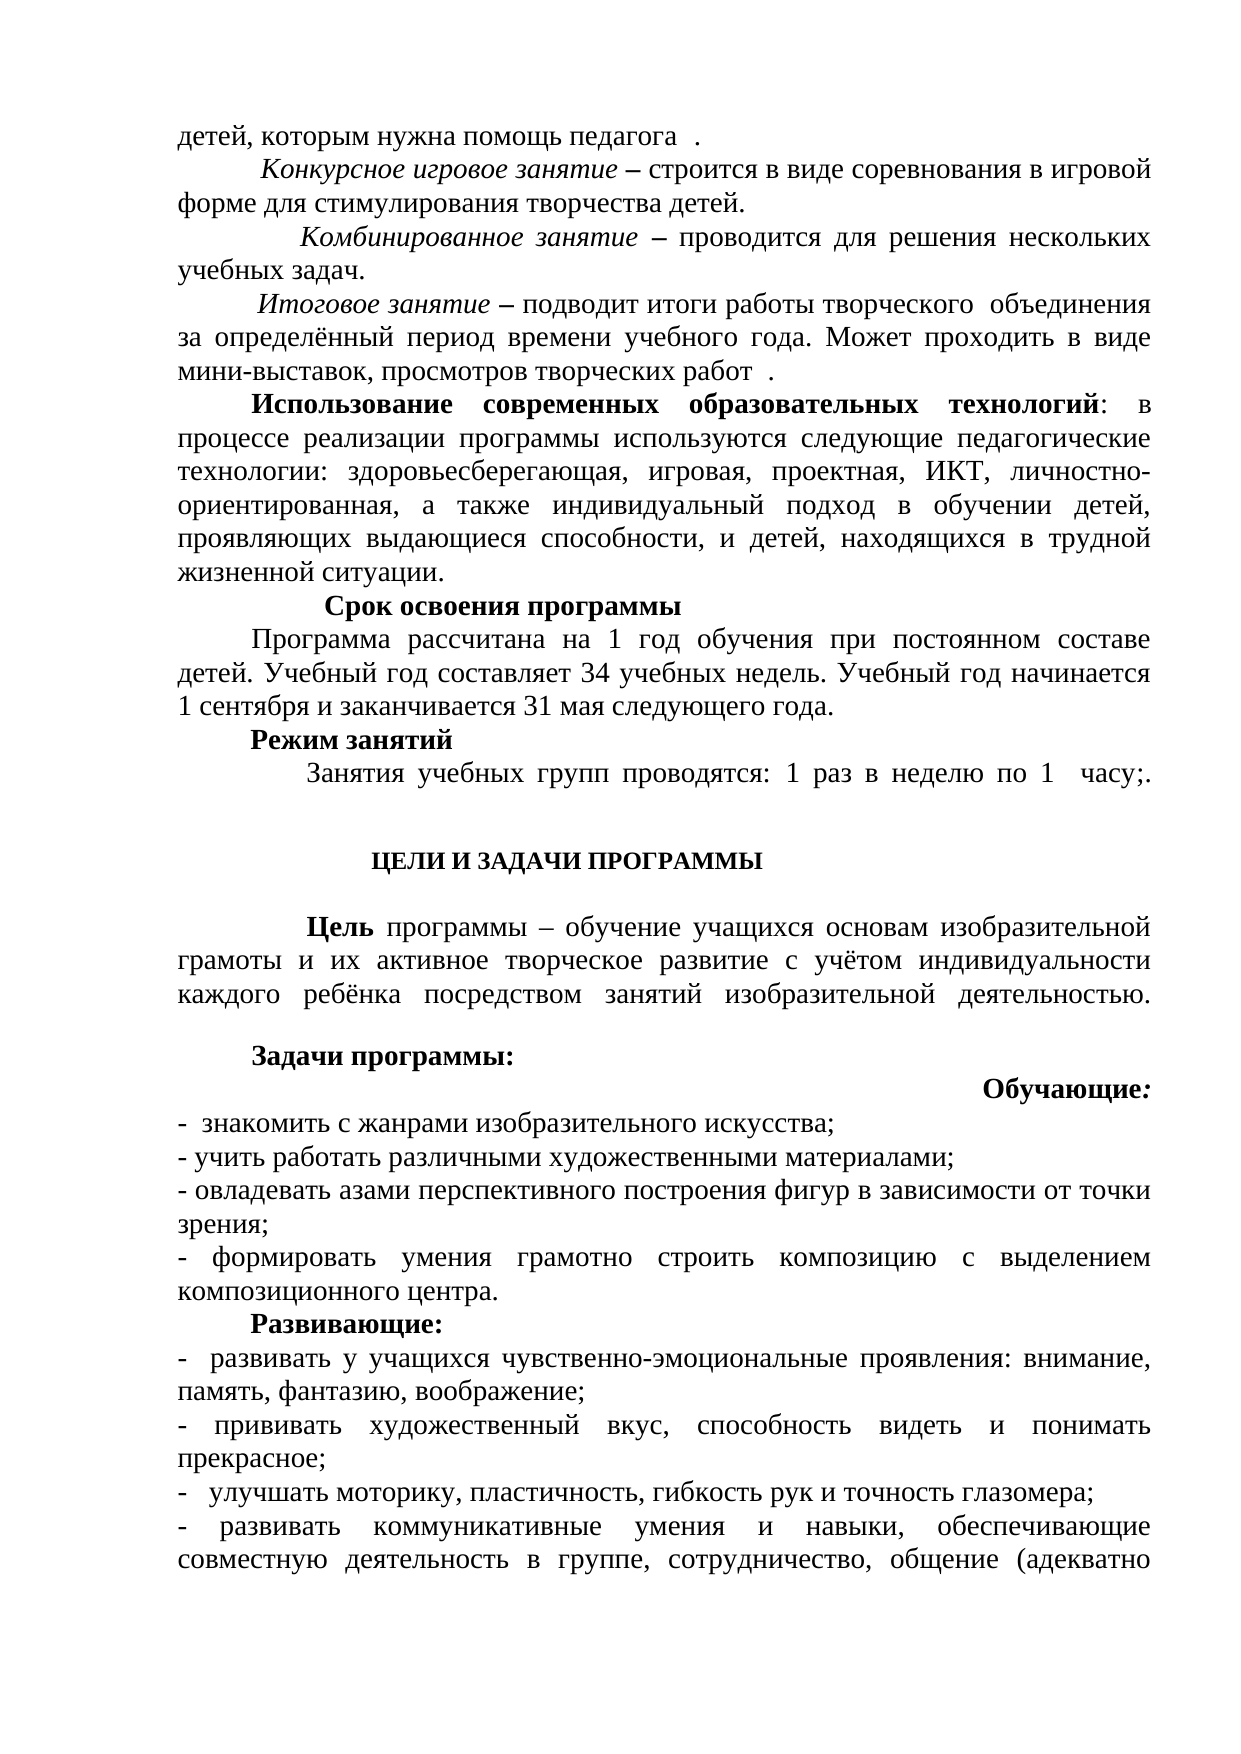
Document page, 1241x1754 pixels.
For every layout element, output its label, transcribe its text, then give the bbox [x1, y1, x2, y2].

text - развивать у учащихся чувственно-эмоциональные проявления: внимание, память, фантазию, воображение; [177, 1340, 1152, 1407]
text - прививать художественный вкус, способность видеть и понимать прекрасное; [177, 1407, 1152, 1474]
text - улучшать моторику, пластичность, гибкость рук и точность глазомера; [177, 1474, 1152, 1508]
text Программа рассчитана на 1 год обучения при постоянном составе детей. Учебный год составляет 34 учебных недель. Учебный год начинается 1 сентября и заканчивается 31 мая следующего года. [177, 621, 1152, 722]
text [177, 118, 1152, 386]
text - формировать умения грамотно строить композицию с выделением композиционного центра. Развивающие: [177, 1239, 1152, 1340]
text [177, 1508, 1152, 1575]
text Задачи программы: Обучающие: - знакомить с жанрами изобразительного искусства; [177, 1038, 1152, 1139]
text Использование современных образовательных технологий: в процессе реализации программы используются следующие педагогические технологии: здоровьесберегающая, игровая, проектная, ИКТ, личностно-ориентированная, а также индивидуальный подход в обучении детей, проявляющих выдающиеся способности, и детей, находящихся в трудной жизненной ситуации. [177, 386, 1152, 588]
text - учить работать различными художественными материалами; [177, 1139, 1152, 1172]
text - овладевать азами перспективного построения фигур в зависимости от точки зрения; [177, 1172, 1152, 1239]
text Срок освоения программы [177, 588, 1152, 621]
text ЦЕЛИ И ЗАДАЧИ ПРОГРАММЫ Цель программы – обучение учащихся основам изобразительной грамоты и их активное творческое развитие с учётом индивидуальности каждого ребёнка посредством занятий изобразительной деятельностью. [177, 818, 1152, 1038]
text Режим занятий Занятия учебных групп проводятся: 1 раз в неделю по 1 часу;. [177, 722, 1152, 818]
